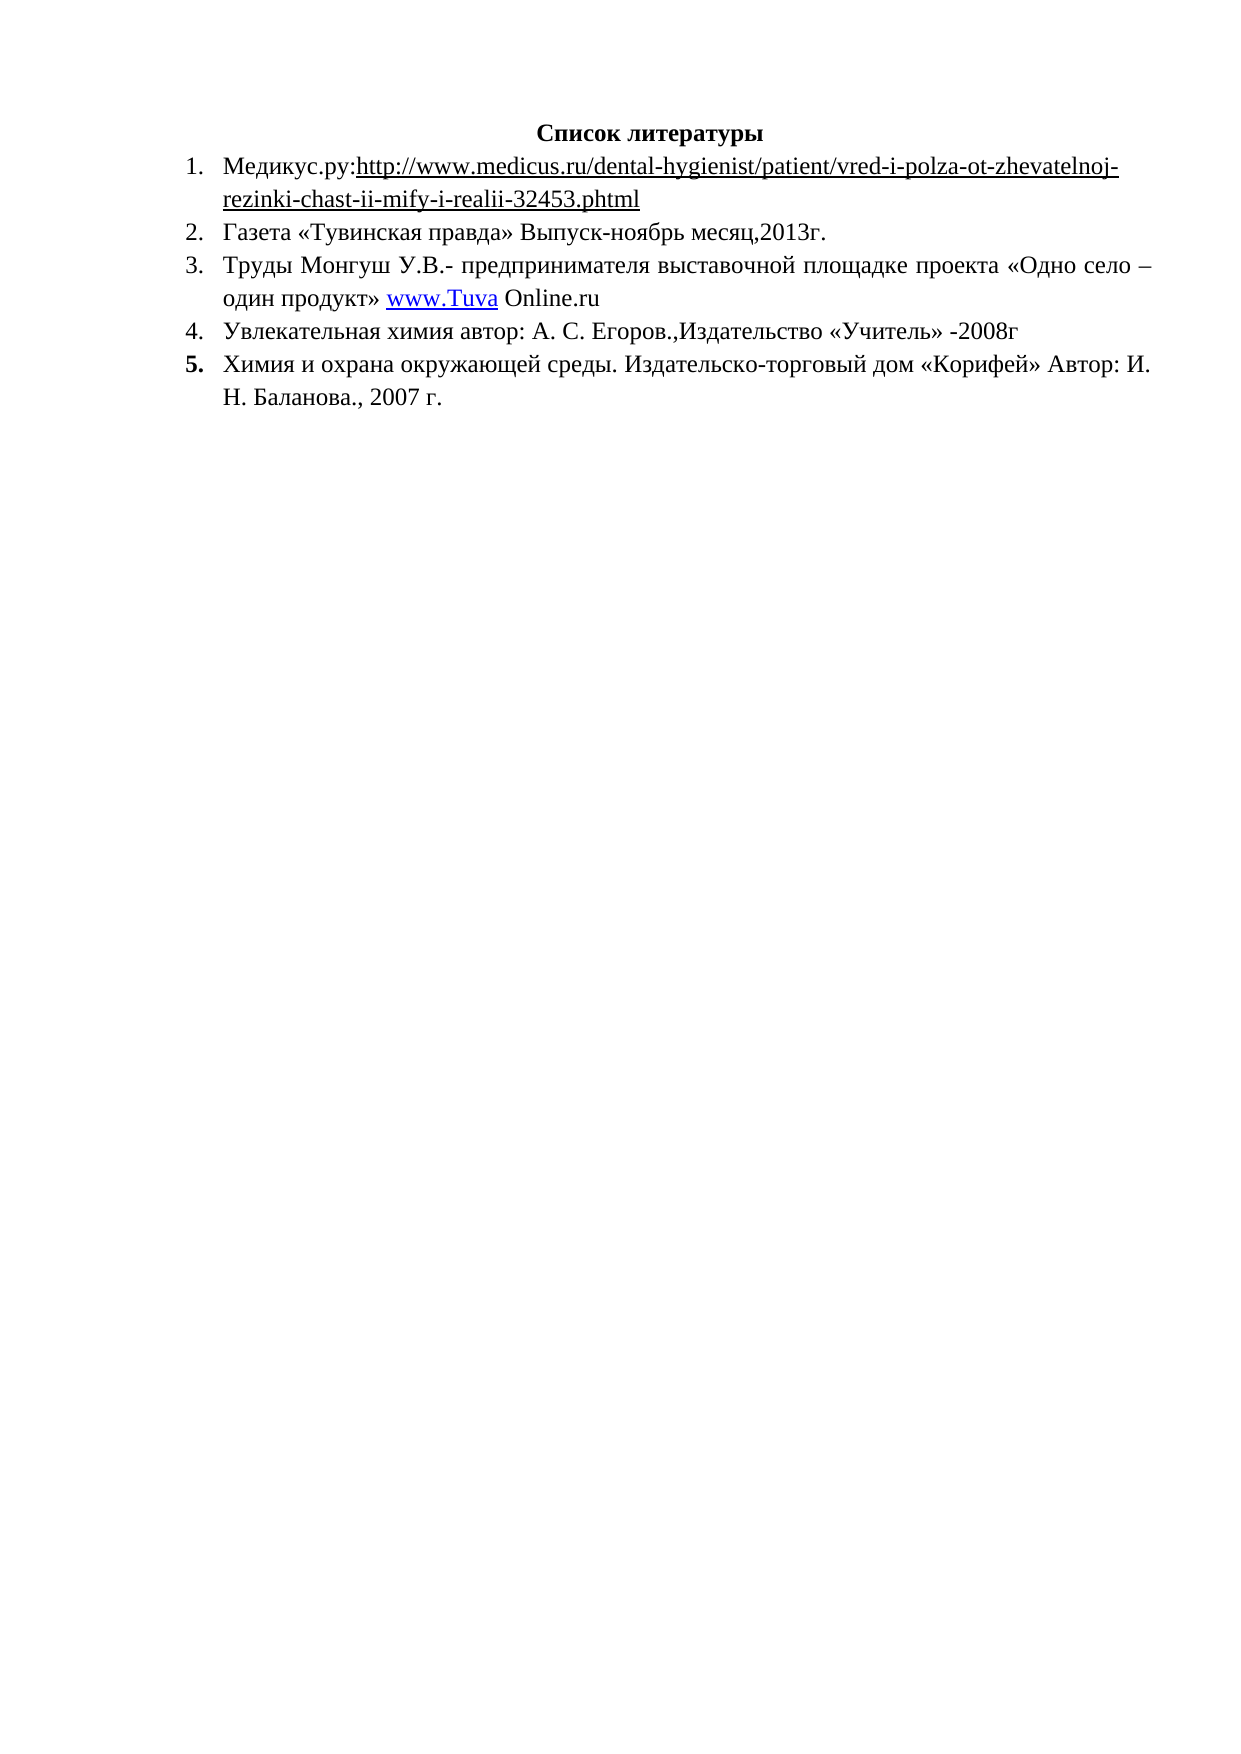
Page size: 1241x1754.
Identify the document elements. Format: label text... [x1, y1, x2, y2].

list Газета «Тувинская правда» Выпуск-ноябрь месяц,2013г. [185, 217, 1152, 246]
list Химия и охрана окружающей среды. Издательско-торговый дом «Корифей» Автор: И. Н. Баланова., 2007 г. [185, 349, 1152, 411]
list Медикус.ру:http://www.medicus.ru/dental-hygienist/patient/vred-i-polza-ot-zhevatelnoj-rezinki-chast-ii-mify-i-realii-32453.phtml [185, 151, 1152, 213]
list Увлекательная химия автор: А. С. Егоров.,Издательство «Учитель» -2008г [185, 316, 1152, 345]
list Труды Монгуш У.В.- предпринимателя выставочной площадке проекта «Одно село – один продукт» www.Tuva Online.ru [185, 250, 1152, 312]
text Список литературы [148, 118, 1152, 147]
